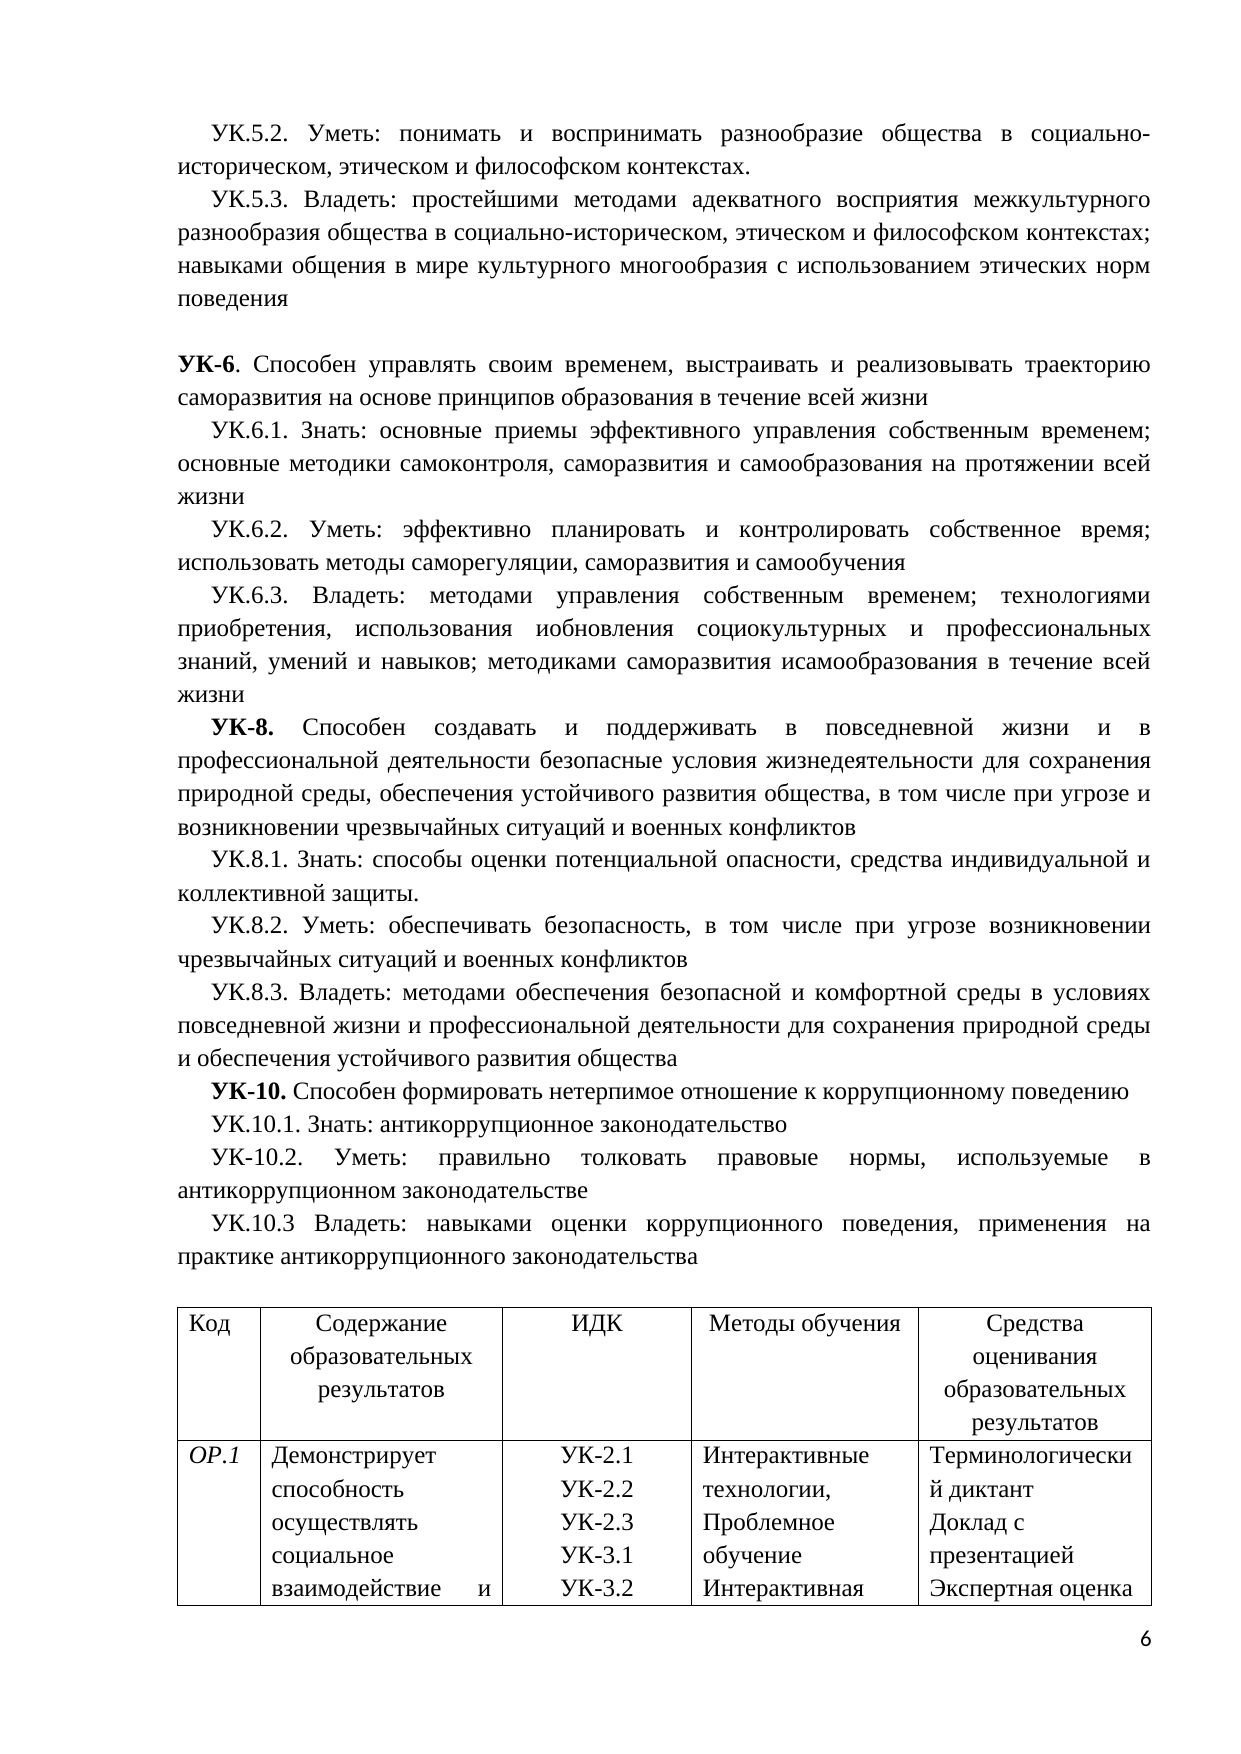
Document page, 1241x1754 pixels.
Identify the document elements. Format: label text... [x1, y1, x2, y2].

table_header Методы обучения [692, 1308, 918, 1439]
table_header Средства оценивания образовательных результатов [919, 1308, 1151, 1439]
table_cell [919, 1441, 1151, 1605]
table_header Код [178, 1308, 260, 1439]
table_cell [503, 1441, 691, 1605]
text УК.10.3 Владеть: навыками оценки коррупционного поведения, применения на практике антикоррупционного законодательства [177, 1208, 1152, 1269]
text УК.8.3. Владеть: методами обеспечения безопасной и комфортной среды в условиях повседневной жизни и профессиональной деятельности для сохранения природной среды и обеспечения устойчивого развития общества [177, 977, 1152, 1071]
text УК-8. Способен создавать и поддерживать в повседневной жизни и в профессиональной деятельности безопасные условия жизнедеятельности для сохранения природной среды, обеспечения устойчивого развития общества, в том числе при угрозе и возникновении чрезвычайных ситуаций и военных конфликтов [177, 712, 1152, 840]
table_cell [692, 1441, 918, 1605]
table_header Содержание образовательных результатов [261, 1308, 502, 1439]
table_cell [261, 1441, 502, 1605]
text УК-10.2. Уметь: правильно толковать правовые нормы, используемые в антикоррупционном законодательстве [177, 1142, 1152, 1203]
text УК.10.1. Знать: антикоррупционное законодательство [177, 1109, 1152, 1137]
text УК-10. Способен формировать нетерпимое отношение к коррупционному поведению [177, 1076, 1152, 1104]
text УК.5.3. Владеть: простейшими методами адекватного восприятия межкультурного разнообразия общества в социально-историческом, этическом и философском контекстах; навыками общения в мире культурного многообразия с использованием этических норм поведения [177, 184, 1152, 312]
text УК.8.2. Уметь: обеспечивать безопасность, в том числе при угрозе возникновении чрезвычайных ситуаций и военных конфликтов [177, 911, 1152, 972]
text УК.6.2. Уметь: эффективно планировать и контролировать собственное время; использовать методы саморегуляции, саморазвития и самообучения [177, 514, 1152, 576]
text УК.6.1. Знать: основные приемы эффективного управления собственным временем; основные методики самоконтроля, саморазвития и самообразования на протяжении всей жизни [177, 415, 1152, 510]
text УК-6. Способен управлять своим временем, выстраивать и реализовывать траекторию саморазвития на основе принципов образования в течение всей жизни [177, 349, 1152, 411]
text УК.5.2. Уметь: понимать и воспринимать разнообразие общества в социально-историческом, этическом и философском контекстах. [177, 118, 1152, 180]
text УК.8.1. Знать: способы оценки потенциальной опасности, средства индивидуальной и коллективной защиты. [177, 844, 1152, 906]
text УК.6.3. Владеть: методами управления собственным временем; технологиями приобретения, использования иобновления социокультурных и профессиональных знаний, умений и навыков; методиками саморазвития исамообразования в течение всей жизни [177, 580, 1152, 708]
table_cell ОР.1 [178, 1441, 260, 1605]
table_header ИДК [503, 1308, 691, 1439]
